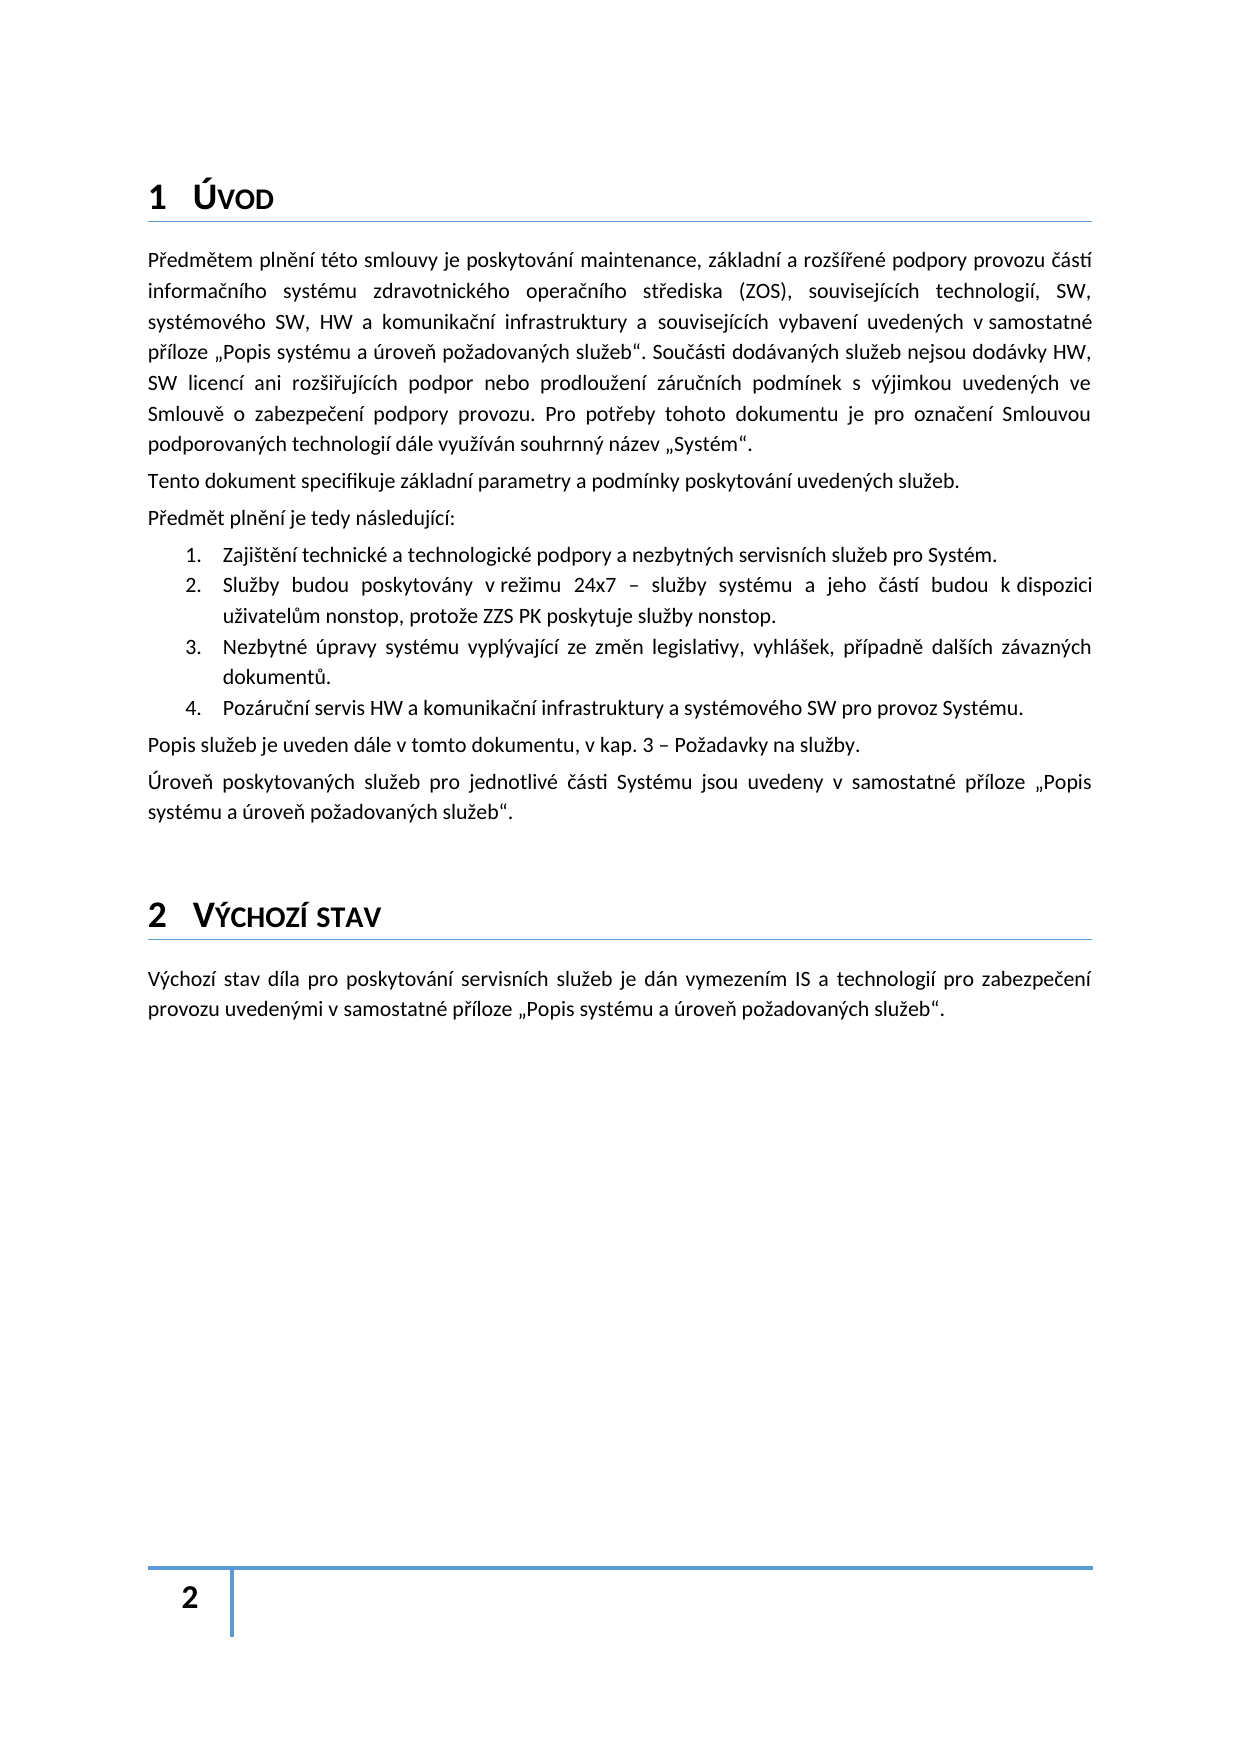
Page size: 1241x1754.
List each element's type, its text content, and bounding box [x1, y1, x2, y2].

subtitle Výchozí stav [148, 891, 1092, 939]
list Nezbytné úpravy systému vyplývající ze změn legislativy, vyhlášek, případně dalších závazných dokumentů. [185, 633, 1092, 690]
text Úroveň poskytovaných služeb pro jednotlivé části Systému jsou uvedeny v samostatné příloze „Popis systému a úroveň požadovaných služeb“. [148, 768, 1092, 825]
list Pozáruční servis HW a komunikační infrastruktury a systémového SW pro provoz Systému. [185, 694, 1092, 721]
list Služby budou poskytovány v režimu 24x7 – služby systému a jeho částí budou k dispozici uživatelům nonstop, protože ZZS PK poskytuje služby nonstop. [185, 572, 1092, 629]
text Tento dokument specifikuje základní parametry a podmínky poskytování uvedených služeb. [148, 467, 1092, 494]
text Předmětem plnění této smlouvy je poskytování maintenance, základní a rozšířené podpory provozu částí informačního systému zdravotnického operačního střediska (ZOS), souvisejících technologií, SW, systémového SW, HW a komunikační infrastruktury a souvisejících vybavení uvedených v samostatné příloze „Popis systému a úroveň požadovaných služeb“. Součásti dodávaných služeb nejsou dodávky HW, SW licencí ani rozšiřujících podpor nebo prodloužení záručních podmínek s výjimkou uvedených ve Smlouvě o zabezpečení podpory provozu. Pro potřeby tohoto dokumentu je pro označení Smlouvou podporovaných technologií dále využíván souhrnný název „Systém“. [148, 247, 1092, 457]
list Zajištění technické a technologické podpory a nezbytných servisních služeb pro Systém. [185, 541, 1092, 568]
subtitle Úvod [148, 173, 1092, 221]
text Výchozí stav díla pro poskytování servisních služeb je dán vymezením IS a technologií pro zabezpečení provozu uvedenými v samostatné příloze „Popis systému a úroveň požadovaných služeb“. [148, 965, 1092, 1022]
text Popis služeb je uveden dále v tomto dokumentu, v kap. 3 – Požadavky na služby. [148, 731, 1092, 758]
text Předmět plnění je tedy následující: [148, 504, 1092, 531]
